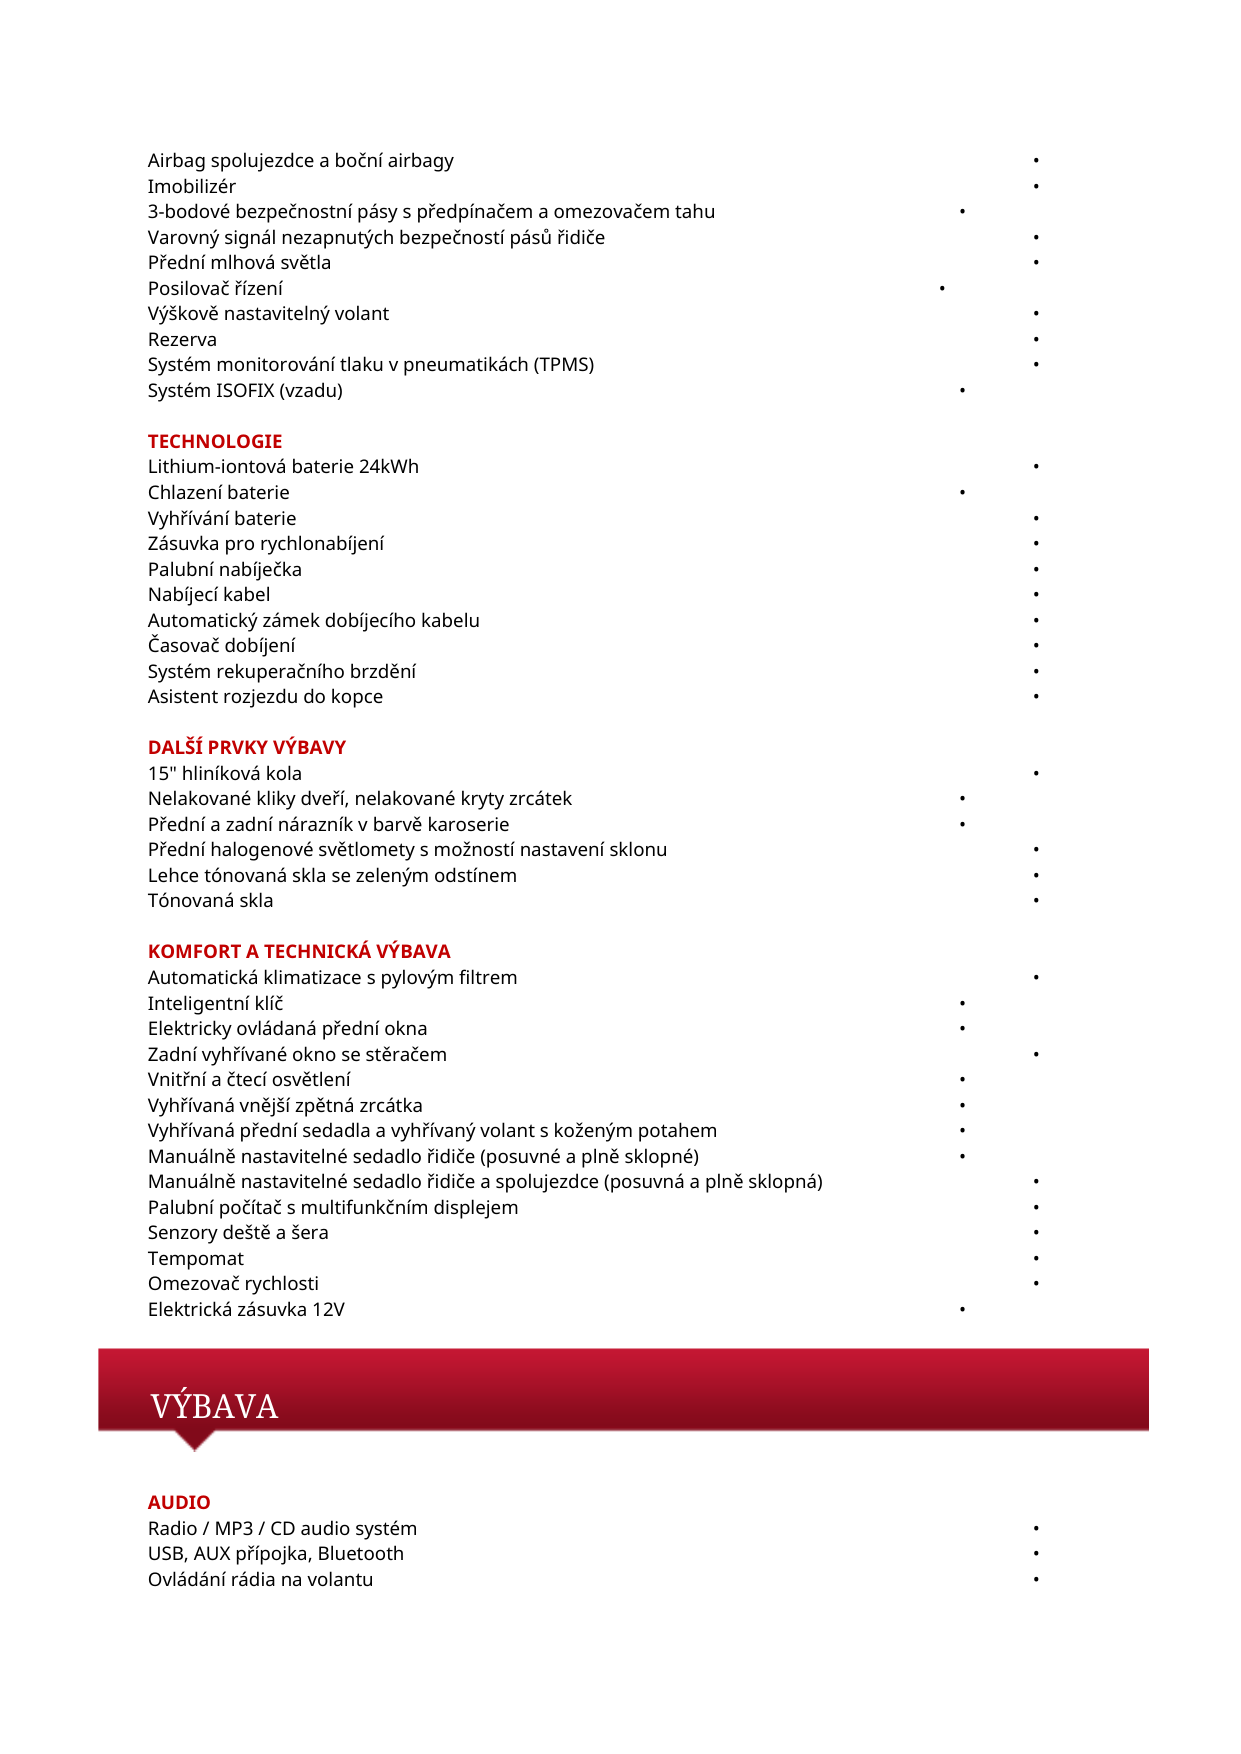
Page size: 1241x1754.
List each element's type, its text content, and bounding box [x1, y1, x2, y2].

text AUDIO [148, 1489, 1093, 1515]
text Tónovaná skla • [148, 888, 1093, 913]
text Systém ISOFIX (vzadu) • [148, 377, 1093, 403]
text Radio / MP3 / CD audio systém • [148, 1515, 1093, 1540]
text Posilovač řízení • [148, 275, 1093, 301]
text Vyhřívání baterie • [148, 505, 1093, 530]
text Varovný signál nezapnutých bezpečností pásů řidiče • [148, 224, 1093, 250]
text Chlazení baterie • [148, 479, 1093, 505]
text Manuálně nastavitelné sedadlo řidiče a spolujezdce (posuvná a plně sklopná) • [148, 1168, 1093, 1194]
text Přední a zadní nárazník v barvě karoserie • [148, 811, 1093, 837]
text Imobilizér • [148, 173, 1093, 199]
text Časovač dobíjení • [148, 632, 1093, 658]
text DALŠÍ PRVKY VÝBAVY [148, 734, 1093, 760]
text Výškově nastavitelný volant • [148, 301, 1093, 326]
text Omezovač rychlosti • [148, 1271, 1093, 1296]
text Zadní vyhřívané okno se stěračem • [148, 1041, 1093, 1066]
text 15" hliníková kola • [148, 760, 1093, 786]
text TECHNOLOGIE [148, 428, 1093, 454]
text Automatická klimatizace s pylovým filtrem • [148, 964, 1093, 990]
text Manuálně nastavitelné sedadlo řidiče (posuvné a plně sklopné) • [148, 1143, 1093, 1168]
text Ovládání rádia na volantu • [148, 1566, 1093, 1591]
picture [97, 1347, 1149, 1452]
text Asistent rozjezdu do kopce • [148, 683, 1093, 709]
text Elektricky ovládaná přední okna • [148, 1015, 1093, 1041]
text Airbag spolujezdce a boční airbagy • [148, 148, 1093, 173]
text Senzory deště a šera • [148, 1219, 1093, 1245]
text Systém rekuperačního brzdění • [148, 658, 1093, 683]
text Automatický zámek dobíjecího kabelu • [148, 607, 1093, 632]
text Palubní počítač s multifunkčním displejem • [148, 1194, 1093, 1219]
text Vnitřní a čtecí osvětlení • [148, 1066, 1093, 1092]
text Přední halogenové světlomety s možností nastavení sklonu • [148, 837, 1093, 862]
text Vyhřívaná vnější zpětná zrcátka • [148, 1092, 1093, 1117]
text Inteligentní klíč • [148, 990, 1093, 1015]
text Nelakované kliky dveří, nelakované kryty zrcátek • [148, 786, 1093, 811]
text Systém monitorování tlaku v pneumatikách (TPMS) • [148, 352, 1093, 377]
text KOMFORT A TECHNICKÁ VÝBAVA [148, 939, 1093, 964]
text Elektrická zásuvka 12V • [148, 1296, 1093, 1322]
text Palubní nabíječka • [148, 556, 1093, 581]
text Lithium-iontová baterie 24kWh • [148, 454, 1093, 479]
text Tempomat • [148, 1245, 1093, 1271]
text 3-bodové bezpečnostní pásy s předpínačem a omezovačem tahu • [148, 199, 1093, 224]
text Přední mlhová světla • [148, 250, 1093, 275]
text Nabíjecí kabel • [148, 581, 1093, 607]
text USB, AUX přípojka, Bluetooth • [148, 1540, 1093, 1566]
text Lehce tónovaná skla se zeleným odstínem • [148, 862, 1093, 888]
text Vyhřívaná přední sedadla a vyhřívaný volant s koženým potahem • [148, 1117, 1093, 1143]
text Zásuvka pro rychlonabíjení • [148, 530, 1093, 556]
text Rezerva • [148, 326, 1093, 352]
